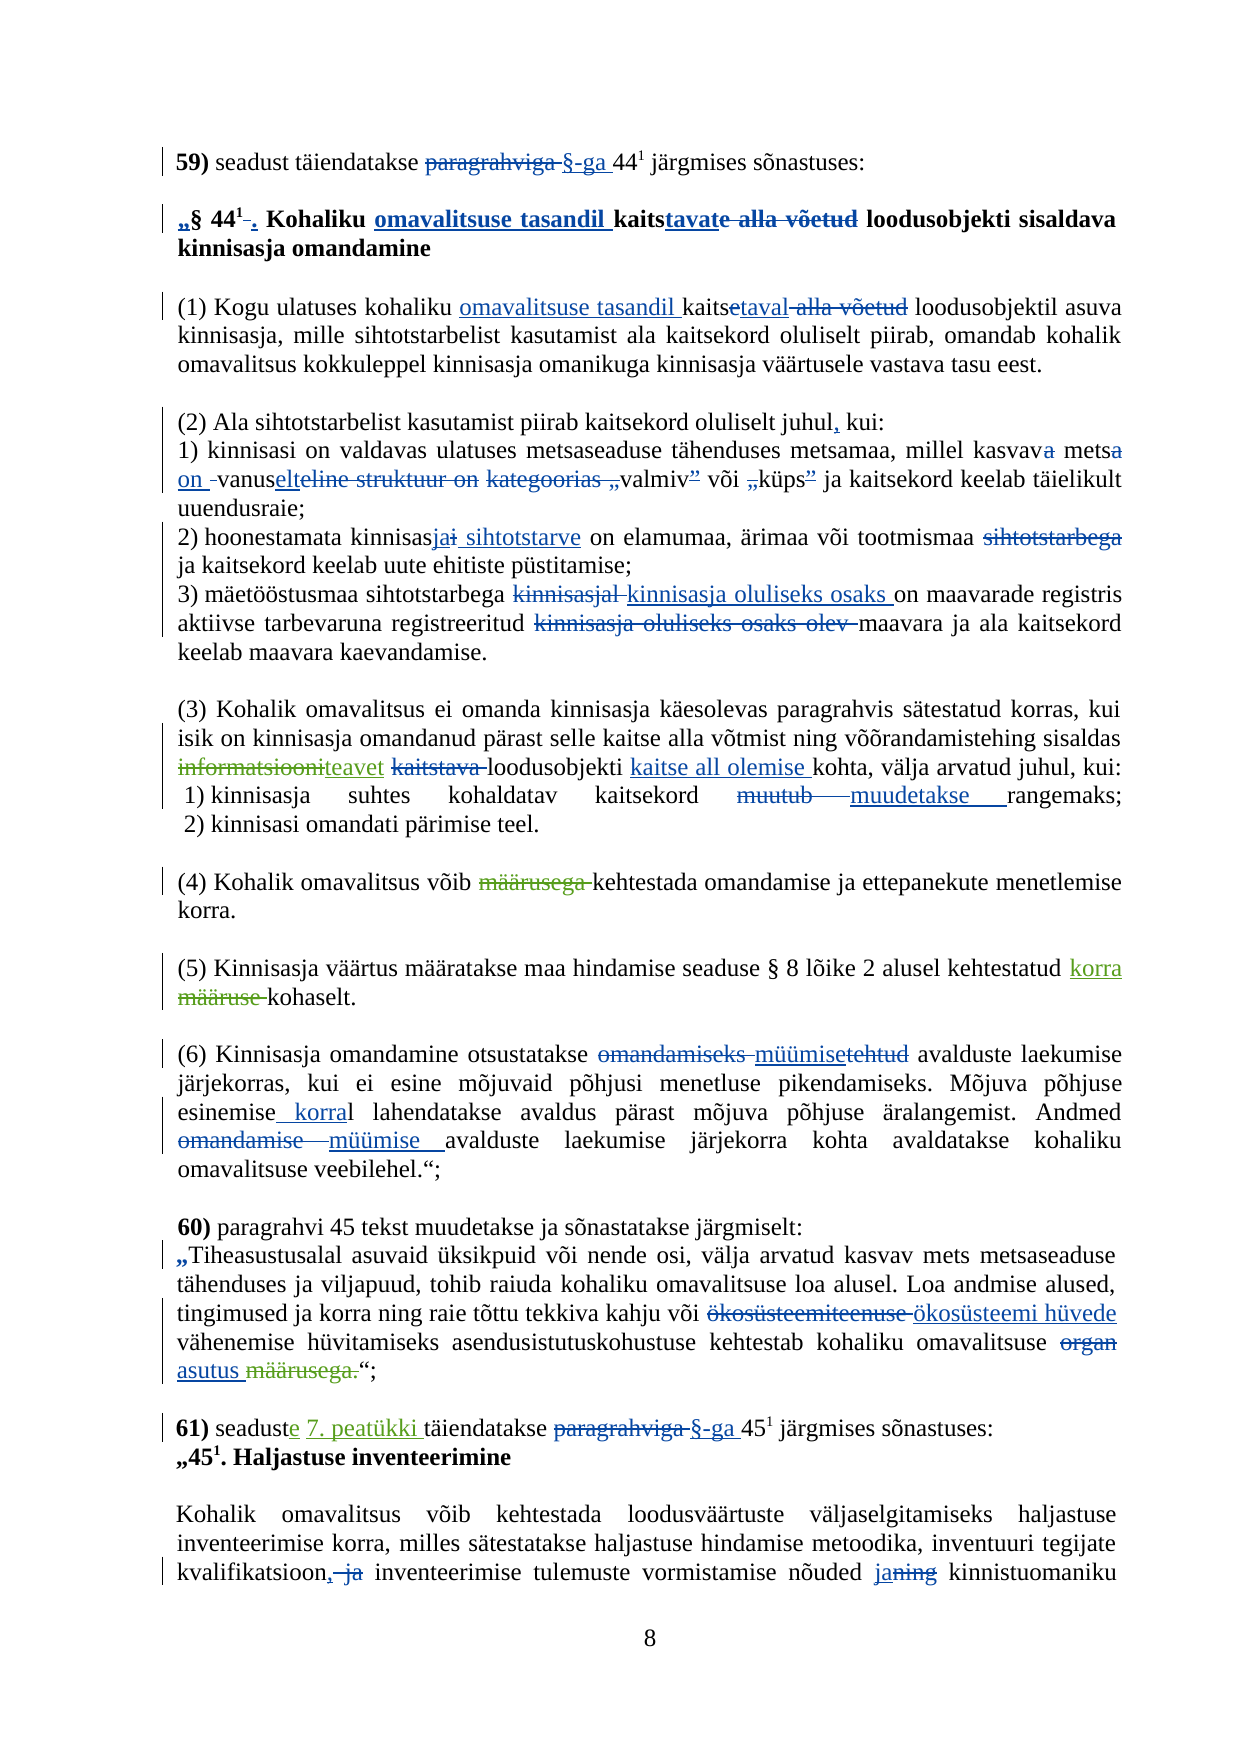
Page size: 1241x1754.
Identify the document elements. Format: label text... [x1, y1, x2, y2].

text (3) Kohalik omavalitsus ei omanda kinnisasja käesolevas paragrahvis sätestatud korras, kui isik on kinnisasja omandanud pärast selle kaitse alla võtmist ning võõrandamistehing sisaldas loodusobjekti kohta, välja arvatud juhul, kui: 1) kinnisasja suhtes kohaldatav kaitsekord rangemaks; 2) kinnisasi omandati pärimise teel. [177, 694, 1122, 838]
text 60) paragrahvi 45 tekst muudetakse ja sõnastatakse järgmiselt: [177, 1212, 1117, 1240]
text 1) kinnisasi on valdavas ulatuses metsaseaduse tähenduses metsamaa, millel kasvav metsvanus valmiv või küps ja kaitsekord keelab täielikult uuendusraie; [177, 435, 1122, 522]
text 3) mäetööstusmaa sihtotstarbega on maavarade registris aktiivse tarbevaruna registreeritud maavara ja ala kaitsekord keelab maavara kaevandamise. [177, 579, 1122, 665]
text (5) Kinnisasja väärtus määratakse maa hindamise seaduse § 8 lõike 2 alusel kehtestatud kohaselt. [177, 953, 1122, 1010]
text (1) Kogu ulatuses kohaliku kaits loodusobjektil asuva kinnisasja, mille sihtotstarbelist kasutamist ala kaitsekord oluliselt piirab, omandab kohalik omavalitsus kokkuleppel kinnisasja omanikuga kinnisasja väärtusele vastava tasu eest. [177, 292, 1122, 378]
text 59) seadust täiendatakse 441 järgmises sõnastuses: [176, 147, 1117, 176]
text (6) Kinnisasja omandamine otsustatakse avalduste laekumise järjekorras, kui ei esine mõjuvaid põhjusi menetluse pikendamiseks. Mõjuva põhjuse esinemisel lahendatakse avaldus pärast mõjuva põhjuse äralangemist. Andmed avalduste laekumise järjekorra kohta avaldatakse kohaliku omavalitsuse veebilehel.“; [177, 1039, 1122, 1183]
text „451. Haljastuse inventeerimine [176, 1442, 1117, 1470]
text (2) Ala sihtotstarbelist kasutamist piirab kaitsekord oluliselt juhul kui: [177, 407, 1122, 435]
text § 441 Kohaliku kaits loodusobjekti sisaldava kinnisasja omandamine [177, 204, 1117, 262]
text (4) Kohalik omavalitsus võib kehtestada omandamise ja ettepanekute menetlemise korra. [177, 867, 1122, 924]
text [176, 1499, 1117, 1585]
text 2) hoonestamata kinnisas on elamumaa, ärimaa või tootmismaa ja kaitsekord keelab uute ehitiste püstitamise; [177, 522, 1122, 579]
text „Tiheasustusalal asuvaid üksikpuid või nende osi, välja arvatud kasvav mets metsaseaduse tähenduses ja viljapuud, tohib raiuda kohaliku omavalitsuse loa alusel. Loa andmise alused, tingimused ja korra ning raie tõttu tekkiva kahju või vähenemise hüvitamiseks asendusistutuskohustuse kehtestab kohaliku omavalitsuse “; [176, 1240, 1117, 1384]
text 61) seadust täiendatakse 451 järgmises sõnastuses: [176, 1413, 1117, 1442]
